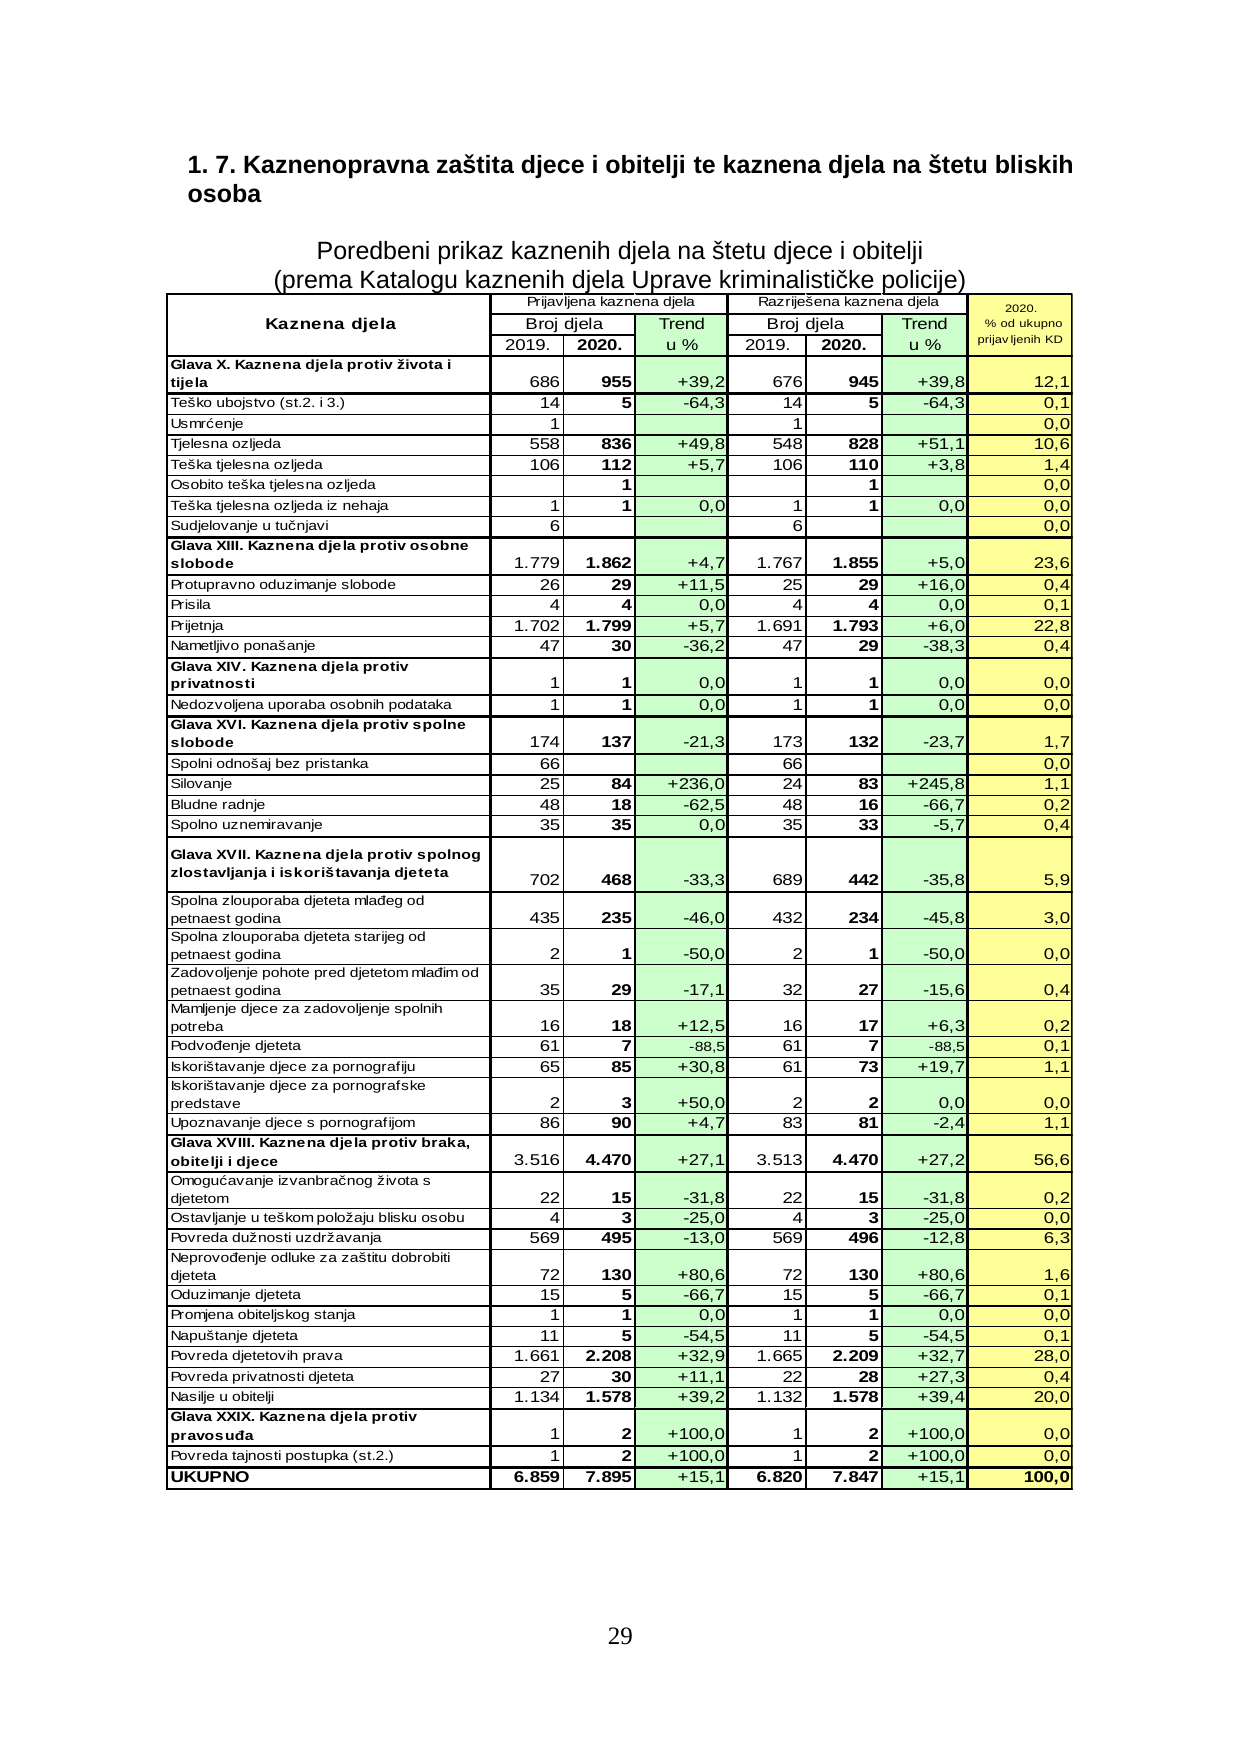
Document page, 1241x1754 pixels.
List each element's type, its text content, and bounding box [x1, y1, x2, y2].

text (prema Katalogu kaznenih djela Uprave kriminalističke policije) [150, 265, 1090, 294]
text Poredbeni prikaz kaznenih djela na štetu djece i obitelji [150, 236, 1090, 265]
subtitle 1. 7. Kaznenopravna zaštita djece i obitelji te kaznena djela na štetu bliskih osoba [187, 150, 1090, 207]
